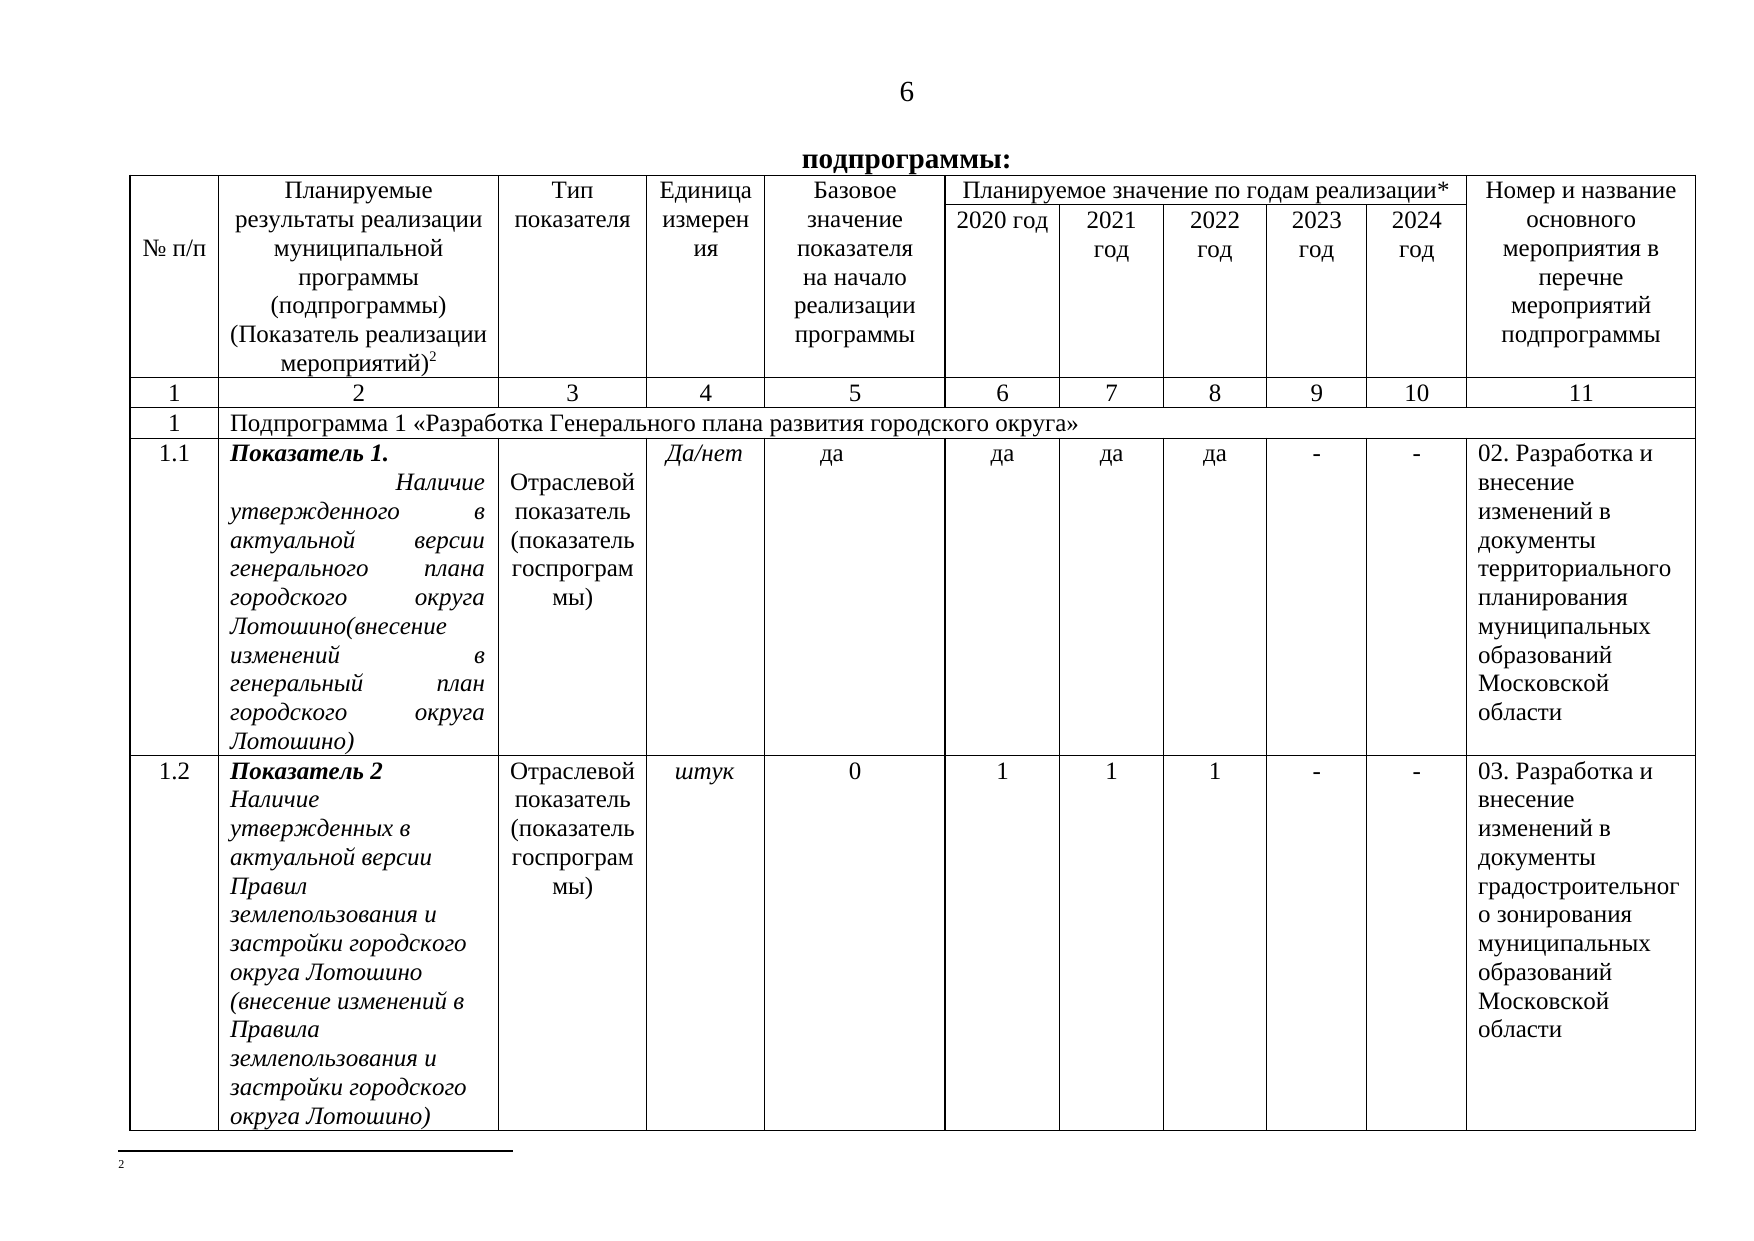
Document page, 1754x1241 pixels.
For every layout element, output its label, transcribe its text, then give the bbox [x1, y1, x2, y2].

table_cell - [1367, 439, 1466, 755]
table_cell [1467, 756, 1695, 1129]
table_cell 1.1 [131, 439, 218, 755]
table_cell 2024 год [1367, 205, 1466, 377]
table_cell 4 [647, 378, 764, 407]
table_cell - [1367, 756, 1466, 1129]
table_cell 1 [1164, 756, 1266, 1129]
table_cell 3 [499, 378, 646, 407]
table_cell 0 [765, 756, 944, 1129]
table_cell 1 [946, 756, 1059, 1129]
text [118, 141, 1695, 174]
table_cell да [1060, 439, 1163, 755]
table_cell - [1267, 439, 1366, 755]
table_header Планируемые результаты реализации муниципальной программы (подпрограммы) (Показатель реализации мероприятий) [219, 176, 498, 377]
table_cell да [765, 439, 944, 755]
table_cell 2020 год [946, 205, 1059, 377]
table_cell 2023 год [1267, 205, 1366, 377]
table_cell 1.2 [131, 756, 218, 1129]
table_cell 1 [1060, 756, 1163, 1129]
table_cell да [946, 439, 1059, 755]
table_cell 02. Разработка и внесение изменений в документы территориального планирования муниципальных образований Московской области [1467, 439, 1695, 755]
table_header Тип показателя [499, 176, 646, 377]
table_cell Отраслевой показатель (показатель госпрограммы) [499, 439, 646, 755]
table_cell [499, 756, 646, 1129]
table_header Базовое значение показателя на начало реализации программы [765, 176, 944, 377]
table_cell Показатель 1. Наличие утвержденного в актуальной версии генерального плана городского округа Лотошино(внесение изменений в генеральный план городского округа Лотошино) [219, 439, 498, 755]
table_cell 5 [765, 378, 944, 407]
table_header Планируемое значение по годам реализации* [946, 176, 1466, 204]
table_cell 1 [131, 408, 218, 437]
table_cell 1 [131, 378, 218, 407]
table_header Номер и название основного мероприятия в перечне мероприятий подпрограммы [1467, 176, 1695, 377]
table_cell штук [647, 756, 764, 1129]
table_cell Да/нет [647, 439, 764, 755]
table_header Единица измерения [647, 176, 764, 377]
table_cell 2021 год [1060, 205, 1163, 377]
table_cell 7 [1060, 378, 1163, 407]
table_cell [219, 756, 498, 1129]
table_cell 10 [1367, 378, 1466, 407]
table_cell 8 [1164, 378, 1266, 407]
table_cell - [1267, 756, 1366, 1129]
table_cell 9 [1267, 378, 1366, 407]
table_cell да [1164, 439, 1266, 755]
table_cell 6 [946, 378, 1059, 407]
table_header № п/п [131, 176, 218, 377]
table_cell Подпрограмма 1 «Разработка Генерального плана развития городского округа» [219, 408, 1695, 437]
table_cell 2022 год [1164, 205, 1266, 377]
table_cell 11 [1467, 378, 1695, 407]
table_cell 2 [219, 378, 498, 407]
